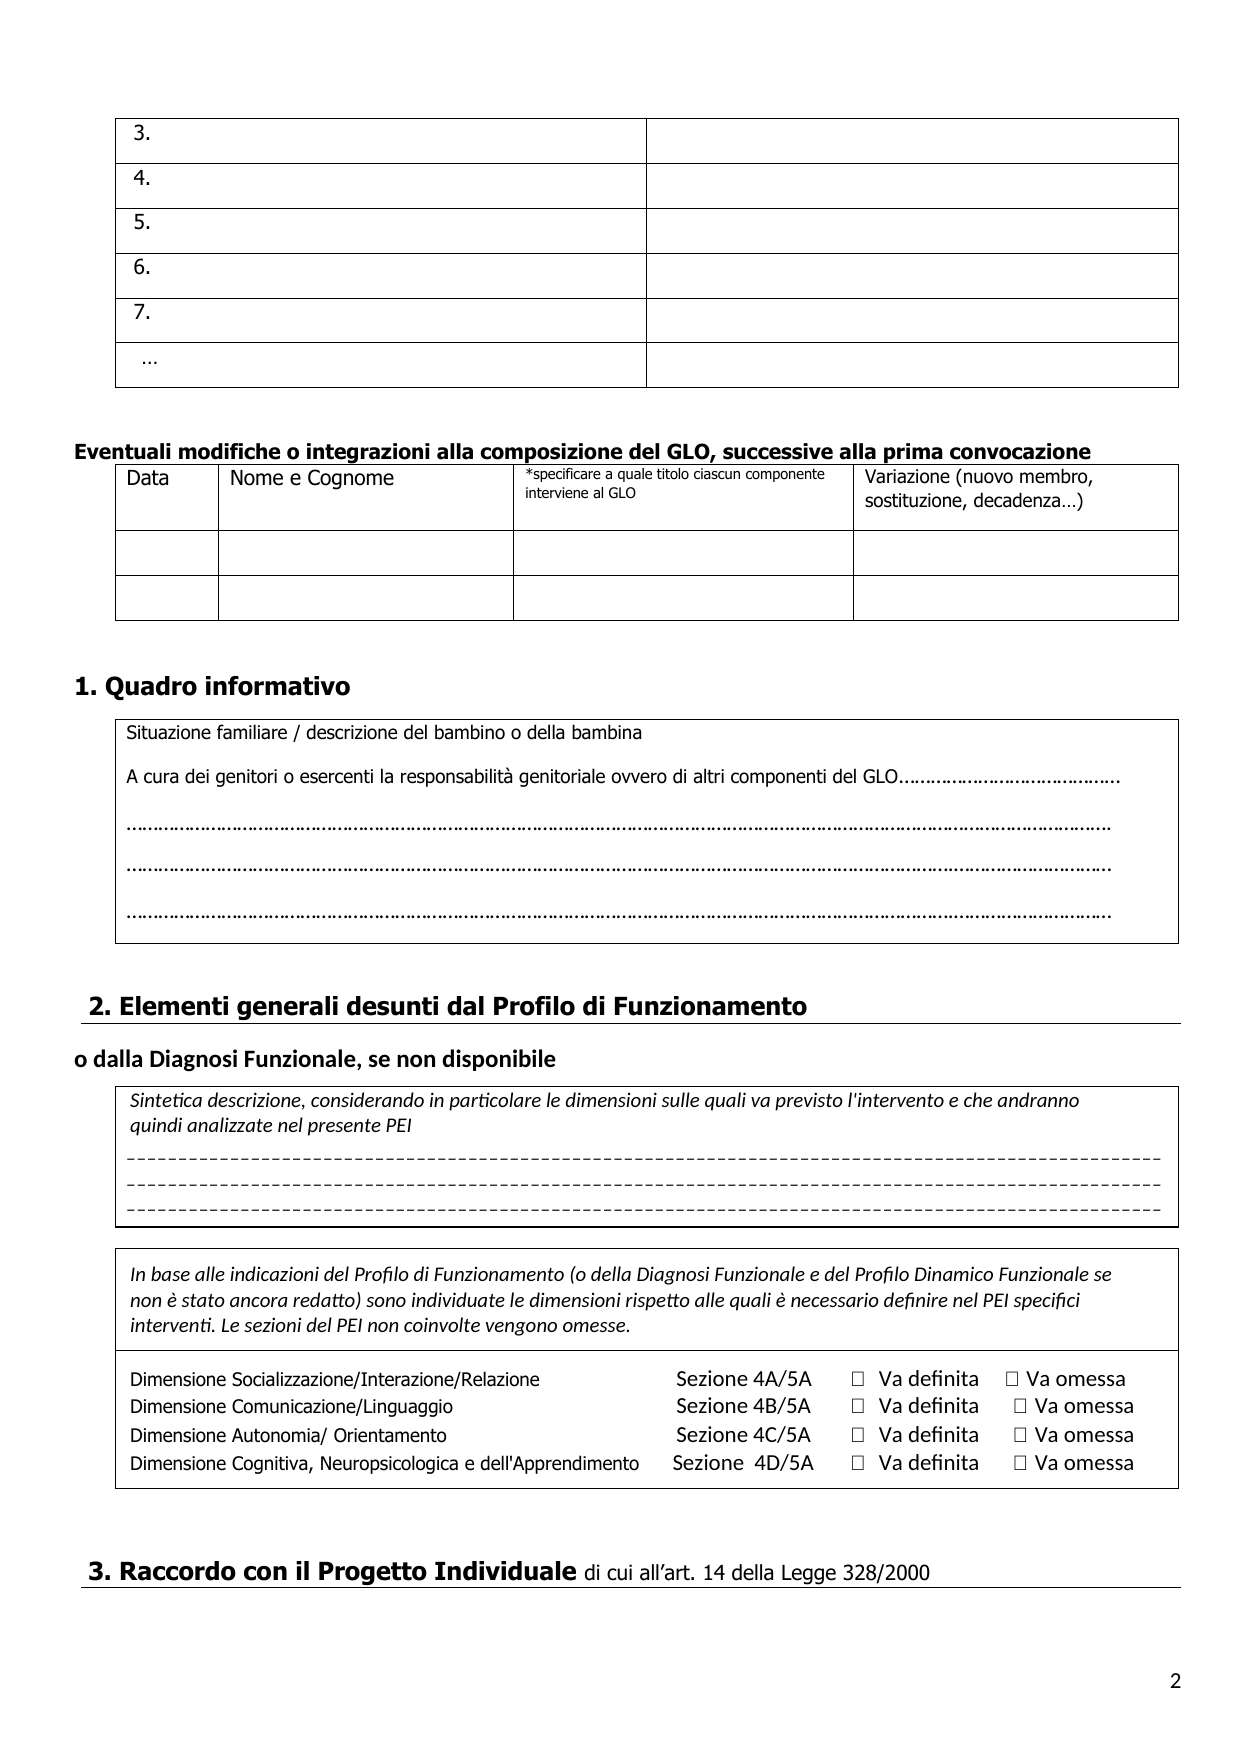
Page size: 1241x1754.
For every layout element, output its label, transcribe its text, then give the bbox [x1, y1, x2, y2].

table_cell [647, 343, 1178, 387]
table_header Nome e Cognome [219, 465, 513, 530]
table_cell [116, 209, 646, 253]
text 1. Quadro informativo [74, 670, 1181, 700]
text Eventuali modifiche o integrazioni alla composizione del GLO, successive alla prima convocazione [74, 438, 1181, 463]
table_cell [647, 209, 1178, 253]
table_cell [219, 576, 513, 620]
table_cell [854, 576, 1178, 620]
table_header *specificare a quale titolo ciascun componente interviene al GLO [514, 465, 853, 530]
table_header In base alle indicazioni del Profilo di Funzionamento (o della Diagnosi Funzionale e del Profilo Dinamico Funzionale se non è stato ancora redatto) sono individuate le dimensioni rispetto alle quali è necessario definire nel PEI specifici interventi. Le sezioni del PEI non coinvolte vengono omesse. [116, 1249, 1178, 1350]
table_header Sintetica descrizione, considerando in particolare le dimensioni sulle quali va previsto l'intervento e che andranno quindi analizzate nel presente PEI ____________________________________________________________________________________________________________________________________________________________________________________________________________________________________________________________________________________________________________ [116, 1087, 1178, 1226]
table_cell [219, 531, 513, 575]
subtitle 2. Elementi generali desunti dal Profilo di Funzionamento [81, 990, 1181, 1023]
table_cell [514, 576, 853, 620]
table_cell [647, 254, 1178, 297]
table_cell [514, 531, 853, 575]
subtitle 3. Raccordo con il Progetto Individuale di cui all’art. 14 della Legge 328/2000 [81, 1555, 1181, 1587]
table_cell [647, 119, 1178, 163]
table_cell Dimensione Socializzazione/Interazione/Relazione Sezione 4A/5A  Va definita  Va omessa Dimensione Comunicazione/Linguaggio Sezione 4B/5A  Va definita  Va omessa Dimensione Autonomia/ Orientamento Sezione 4C/5A  Va definita  Va omessa Dimensione Cognitiva, Neuropsicologica e dell'Apprendimento Sezione 4D/5A  Va definita  Va omessa [116, 1351, 1178, 1488]
table_cell … [116, 343, 646, 387]
table_cell [116, 164, 646, 208]
table_cell [647, 164, 1178, 208]
table_cell [116, 299, 646, 342]
table_cell [116, 119, 646, 163]
table_cell [647, 299, 1178, 342]
table_header Situazione familiare / descrizione del bambino o della bambina A cura dei genitori o esercenti la responsabilità genitoriale ovvero di altri componenti del GLO…………………………………… ……………………………………………………………………………………………………………………………………………………………………. ………………………………………………………………………………………………………………………………………….………………………… ………………………………………………………………………………………………………………………………………….………………………… [116, 720, 1178, 942]
table_header Variazione (nuovo membro, sostituzione, decadenza…) [854, 465, 1178, 530]
table_cell [116, 576, 218, 620]
table_header Data [116, 465, 218, 530]
text o dalla Diagnosi Funzionale, se non disponibile [74, 1043, 1181, 1073]
table_cell [854, 531, 1178, 575]
table_cell [116, 531, 218, 575]
table_cell [116, 254, 646, 297]
